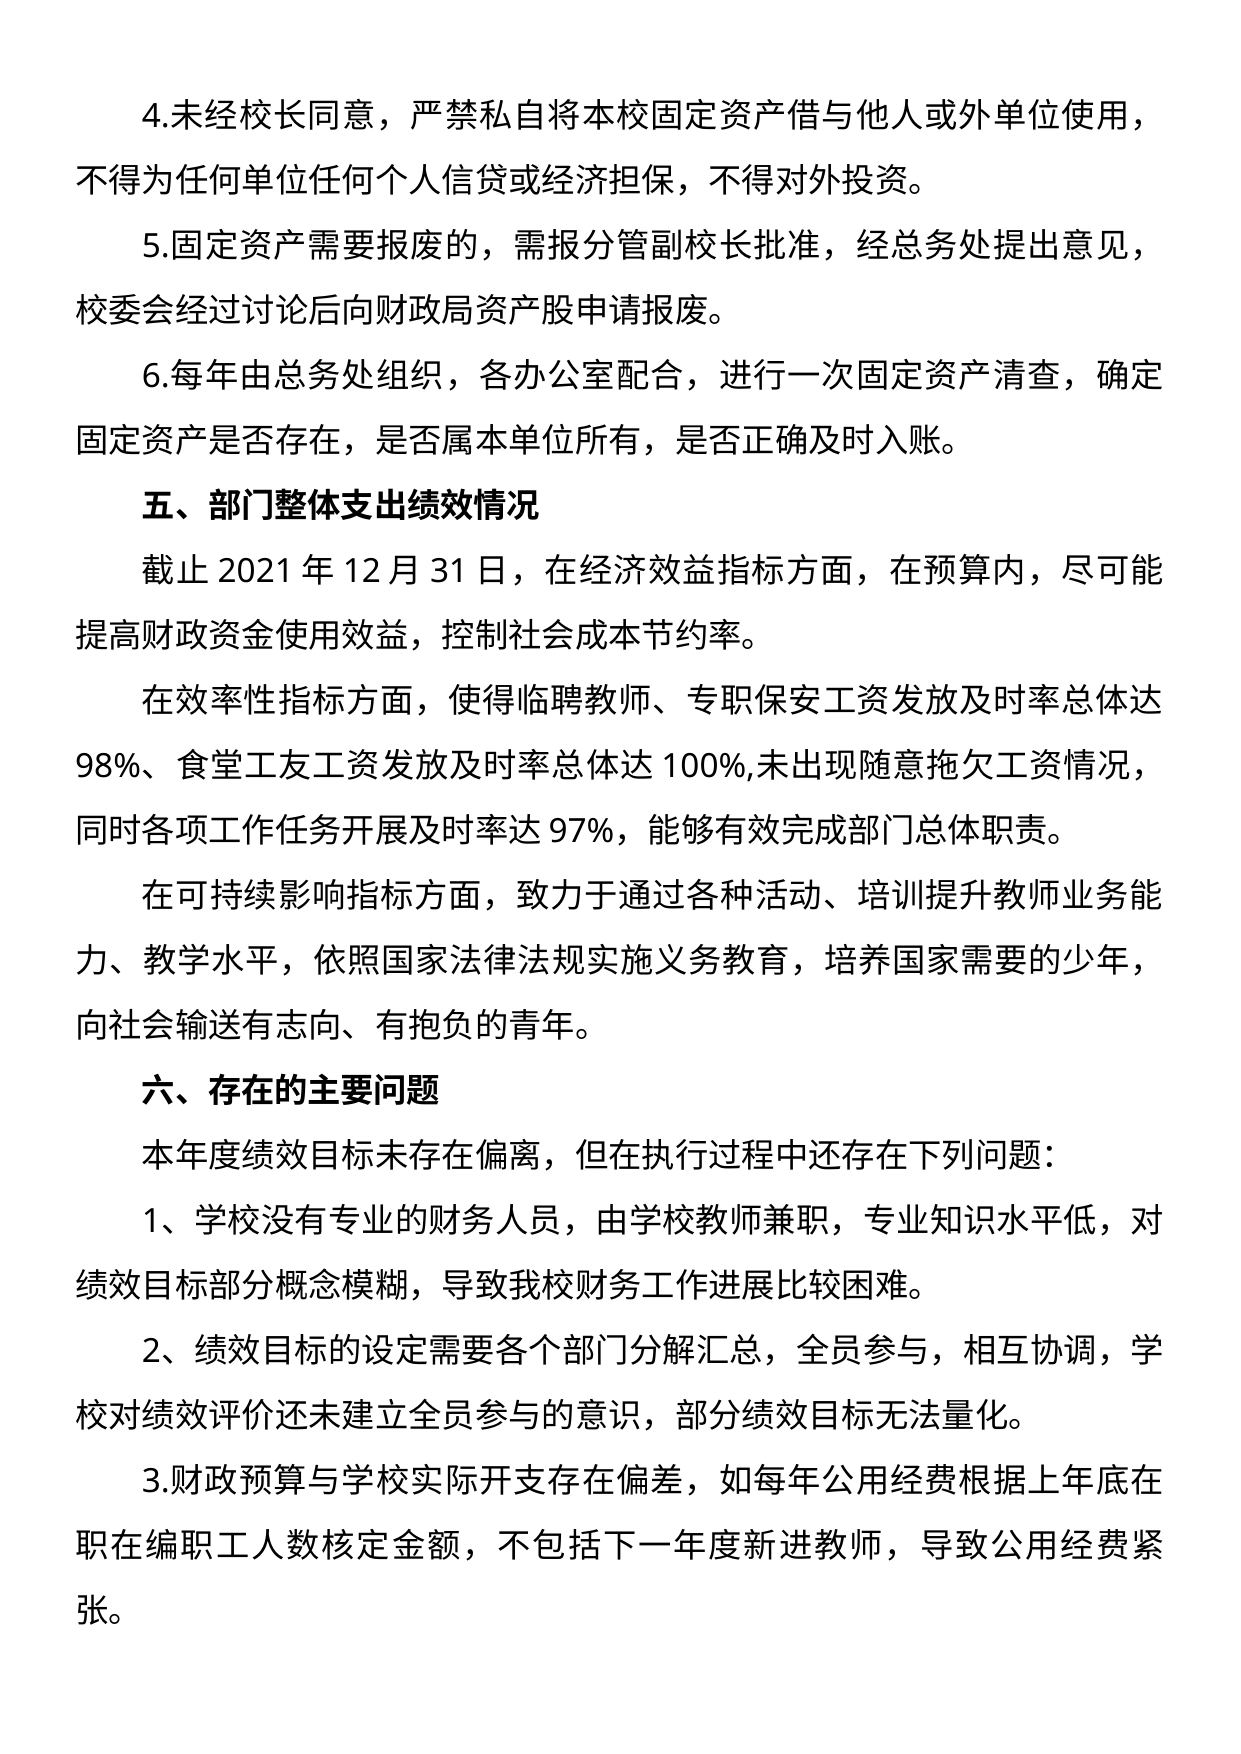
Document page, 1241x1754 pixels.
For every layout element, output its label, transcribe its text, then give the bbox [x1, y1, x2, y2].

text 在效率性指标方面，使得临聘教师、专职保安工资发放及时率总体达98%、食堂工友工资发放及时率总体达100%,未出现随意拖欠工资情况，同时各项工作任务开展及时率达97%，能够有效完成部门总体职责。 [75, 666, 1165, 861]
text 六、存在的主要问题 [75, 1056, 1165, 1121]
text 5.固定资产需要报废的，需报分管副校长批准，经总务处提出意见，校委会经过讨论后向财政局资产股申请报废。 [75, 211, 1165, 341]
text 在可持续影响指标方面，致力于通过各种活动、培训提升教师业务能力、教学水平，依照国家法律法规实施义务教育，培养国家需要的少年，向社会输送有志向、有抱负的青年。 [75, 861, 1165, 1056]
text 1、学校没有专业的财务人员，由学校教师兼职，专业知识水平低，对绩效目标部分概念模糊，导致我校财务工作进展比较困难。 [75, 1186, 1165, 1316]
text 2、绩效目标的设定需要各个部门分解汇总，全员参与，相互协调，学校对绩效评价还未建立全员参与的意识，部分绩效目标无法量化。 [75, 1316, 1165, 1446]
text 6.每年由总务处组织，各办公室配合，进行一次固定资产清查，确定固定资产是否存在，是否属本单位所有，是否正确及时入账。 [75, 341, 1165, 471]
text 4.未经校长同意，严禁私自将本校固定资产借与他人或外单位使用，不得为任何单位任何个人信贷或经济担保，不得对外投资。 [75, 81, 1165, 211]
text 本年度绩效目标未存在偏离，但在执行过程中还存在下列问题： [75, 1121, 1165, 1186]
text 截止2021年12月31日，在经济效益指标方面，在预算内，尽可能提高财政资金使用效益，控制社会成本节约率。 [75, 536, 1165, 666]
text 3.财政预算与学校实际开支存在偏差，如每年公用经费根据上年底在职在编职工人数核定金额，不包括下一年度新进教师，导致公用经费紧张。 [75, 1446, 1165, 1641]
text 五、部门整体支出绩效情况 [75, 471, 1165, 536]
